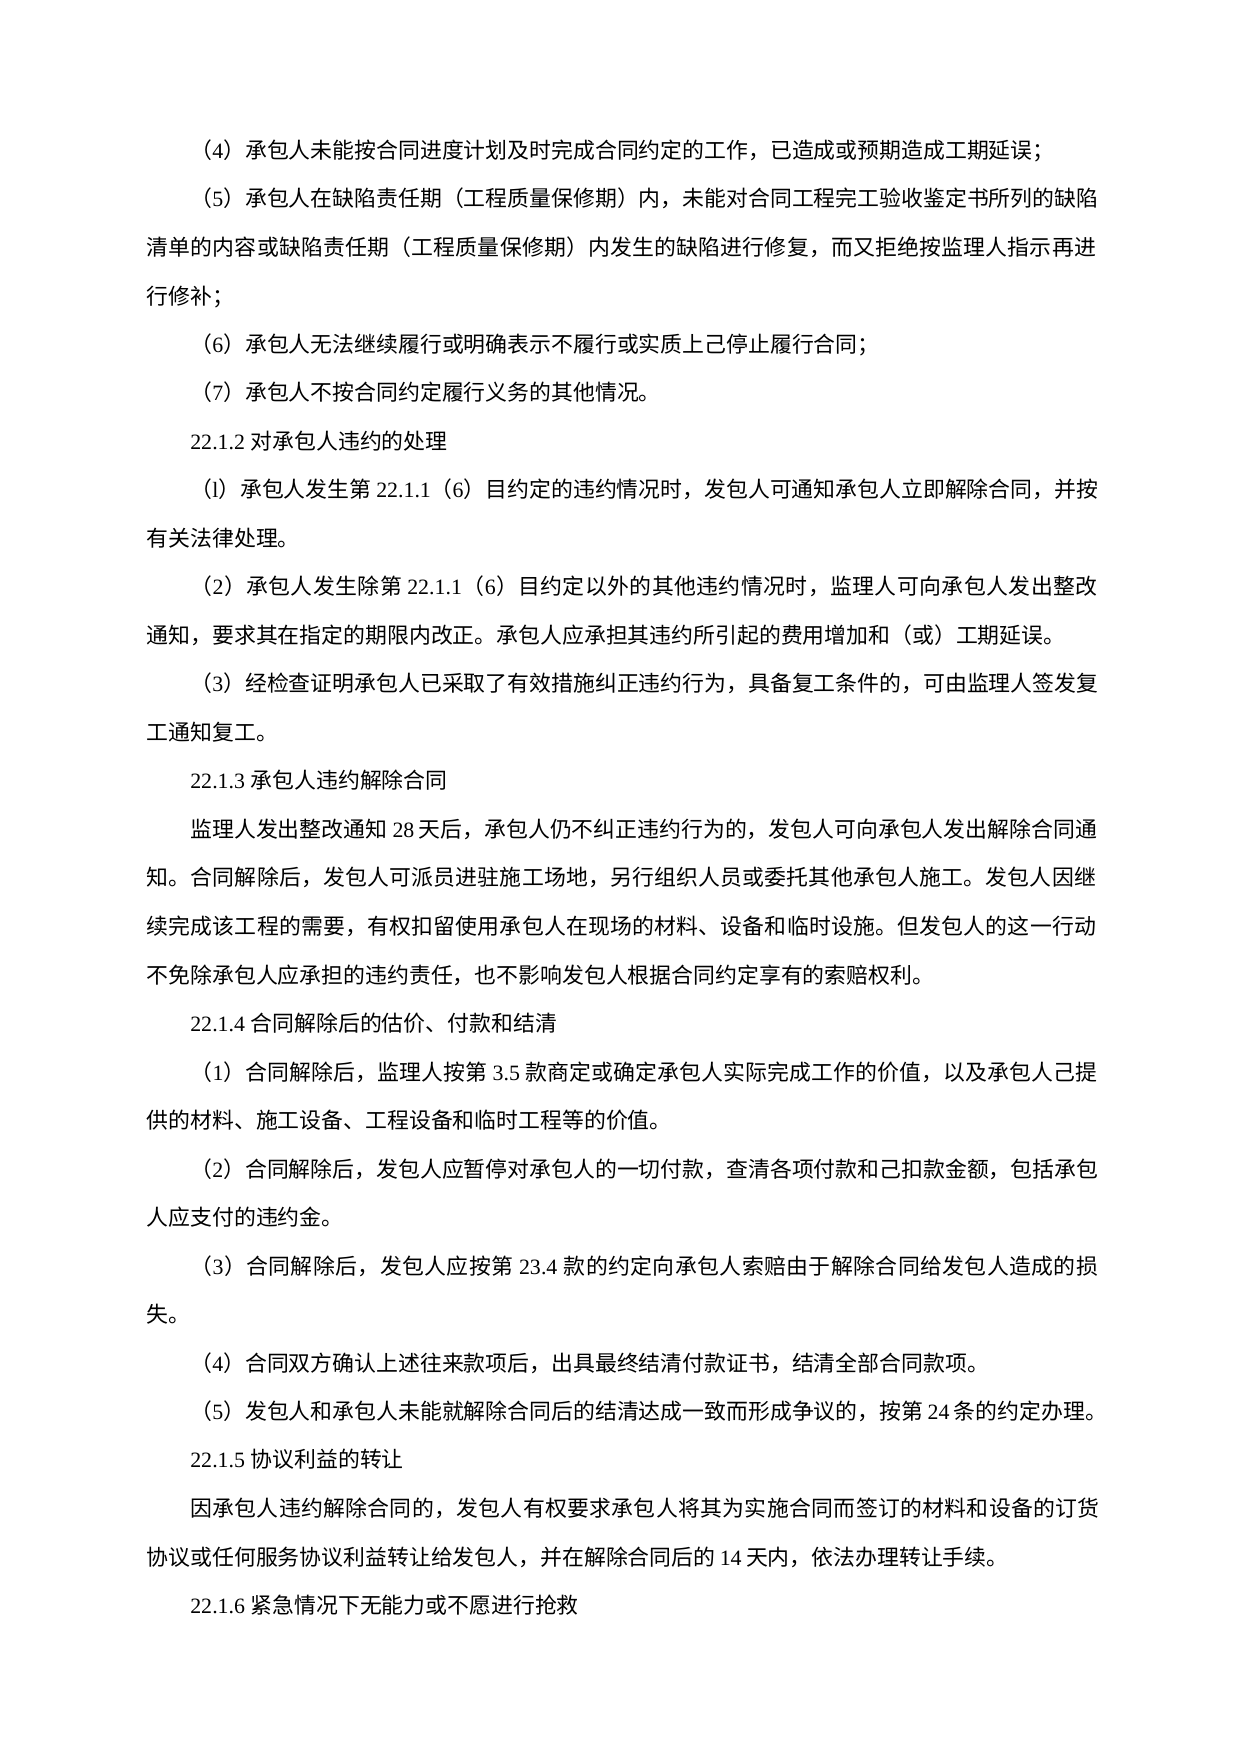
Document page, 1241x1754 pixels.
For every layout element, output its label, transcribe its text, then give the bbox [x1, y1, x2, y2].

text 因承包人违约解除合同的，发包人有权要求承包人将其为实施合同而签订的材料和设备的订货协议或任何服务协议利益转让给发包人，并在解除合同后的14天内，依法办理转让手续。 [146, 1490, 1100, 1572]
text （4）承包人未能按合同进度计划及时完成合同约定的工作，已造成或预期造成工期延误； [146, 132, 1100, 165]
text （3）合同解除后，发包人应按第23.4 款的约定向承包人索赔由于解除合同给发包人造成的损失。 [146, 1248, 1100, 1329]
text 22.1.6 紧急情况下无能力或不愿进行抢救 [146, 1587, 1100, 1620]
text 22.1.4 合同解除后的估价、付款和结清 [146, 1006, 1100, 1038]
text （7）承包人不按合同约定履行义务的其他情况。 [146, 375, 1100, 407]
text （4）合同双方确认上述往来款项后，出具最终结清付款证书，结清全部合同款项。 [146, 1345, 1100, 1378]
text 监理人发出整改通知28天后，承包人仍不纠正违约行为的，发包人可向承包人发出解除合同通知。合同解除后，发包人可派员进驻施工场地，另行组织人员或委托其他承包人施工。发包人因继续完成该工程的需要，有权扣留使用承包人在现场的材料、设备和临时设施。但发包人的这一行动不免除承包人应承担的违约责任，也不影响发包人根据合同约定享有的索赔权利。 [146, 811, 1100, 990]
text （3）经检查证明承包人已采取了有效措施纠正违约行为，具备复工条件的，可由监理人签发复工通知复工。 [146, 666, 1100, 747]
text （5）发包人和承包人未能就解除合同后的结清达成一致而形成争议的，按第24条的约定办理。 [146, 1394, 1100, 1426]
text 22.1.5 协议利益的转让 [146, 1442, 1100, 1474]
text 22.1.2 对承包人违约的处理 [146, 423, 1100, 456]
text 22.1.3 承包人违约解除合同 [146, 763, 1100, 795]
text （5）承包人在缺陷责任期（工程质量保修期）内，未能对合同工程完工验收鉴定书所列的缺陷清单的内容或缺陷责任期（工程质量保修期）内发生的缺陷进行修复，而又拒绝按监理人指示再进行修补； [146, 181, 1100, 311]
text （1）合同解除后，监理人按第3.5 款商定或确定承包人实际完成工作的价值，以及承包人己提供的材料、施工设备、工程设备和临时工程等的价值。 [146, 1054, 1100, 1135]
text （2）合同解除后，发包人应暂停对承包人的一切付款，查清各项付款和己扣款金额，包括承包人应支付的违约金。 [146, 1151, 1100, 1232]
text （l）承包人发生第22.1.1（6）目约定的违约情况时，发包人可通知承包人立即解除合同，并按有关法律处理。 [146, 472, 1100, 553]
text （2）承包人发生除第22.1.1（6）目约定以外的其他违约情况时，监理人可向承包人发出整改通知，要求其在指定的期限内改正。承包人应承担其违约所引起的费用增加和（或）工期延误。 [146, 569, 1100, 650]
text （6）承包人无法继续履行或明确表示不履行或实质上己停止履行合同； [146, 327, 1100, 359]
